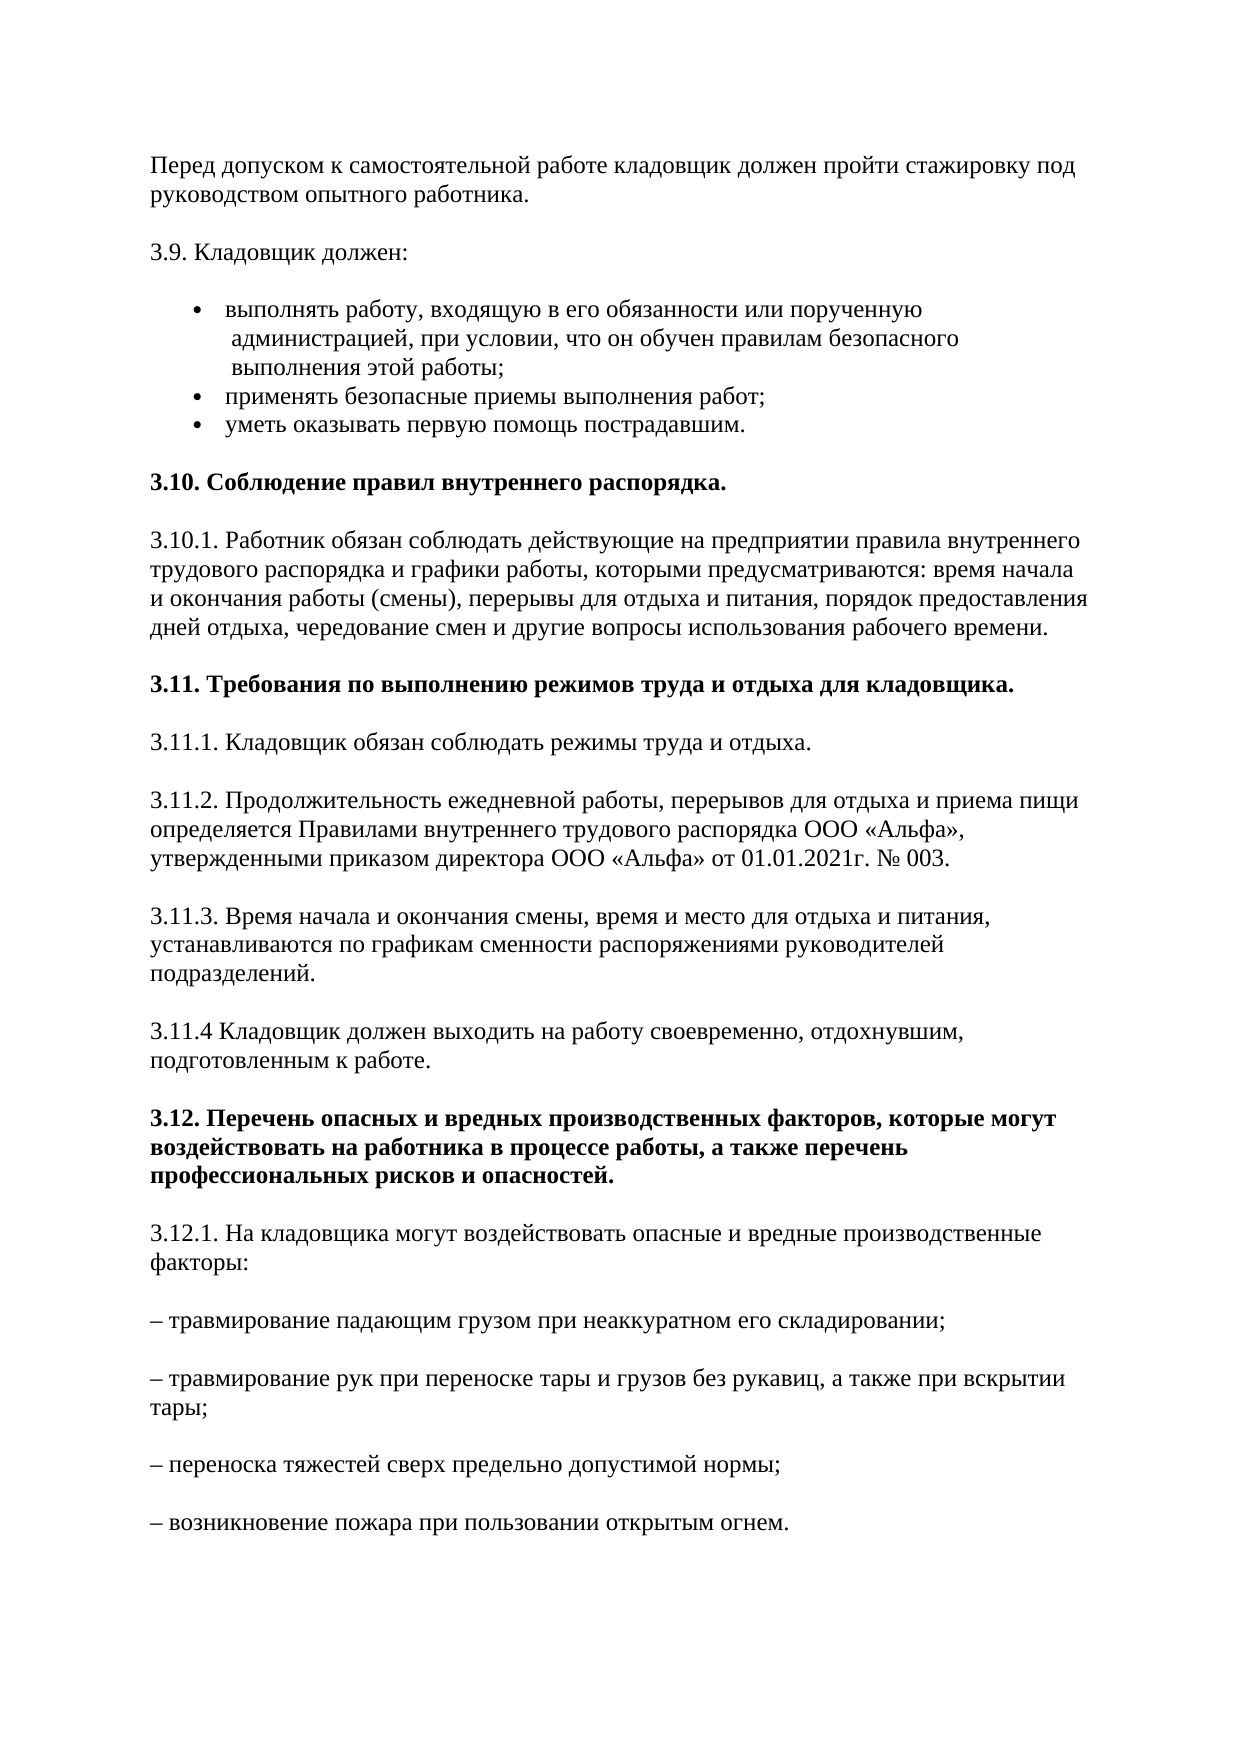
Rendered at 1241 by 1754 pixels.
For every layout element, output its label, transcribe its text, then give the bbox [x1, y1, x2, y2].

text – травмирование падающим грузом при неаккуратном его складировании; [150, 1305, 1090, 1334]
text 3.9. Кладовщик должен: [150, 237, 1090, 265]
text 3.11.3. Время начала и окончания смены, время и место для отдыха и питания, устанавливаются по графикам сменности распоряжениями руководителей подразделений. [150, 901, 1090, 987]
text 3.10. Соблюдение правил внутреннего распорядка. [150, 467, 1090, 496]
text – травмирование рук при переноске тары и грузов без рукавиц, а также при вскрытии тары; [150, 1363, 1090, 1420]
text 3.11. Требования по выполнению режимов труда и отдыха для кладовщика. [150, 669, 1090, 698]
text – переноска тяжестей сверх предельно допустимой нормы; [150, 1449, 1090, 1478]
text Перед допуском к самостоятельной работе кладовщик должен пройти стажировку под руководством опытного работника. [150, 150, 1090, 207]
text 3.11.2. Продолжительность ежедневной работы, перерывов для отдыха и приема пищи определяется Правилами внутреннего трудового распорядка ООО «Альфа», утвержденными приказом директора ООО «Альфа» от 01.01.2021г. № 003. [150, 785, 1090, 872]
text 3.11.1. Кладовщик обязан соблюдать режимы труда и отдыха. [150, 727, 1090, 756]
list выполнять работу, входящую в его обязанности или порученную администрацией, при условии, что он обучен правилам безопасного выполнения этой работы; [194, 294, 1071, 381]
list уметь оказывать первую помощь пострадавшим. [194, 409, 1071, 438]
text 3.12. Перечень опасных и вредных производственных факторов, которые могут воздействовать на работника в процессе работы, а также перечень профессиональных рисков и опасностей. [150, 1103, 1090, 1189]
text – возникновение пожара при пользовании открытым огнем. [150, 1507, 1090, 1536]
list применять безопасные приемы выполнения работ; [194, 381, 1071, 409]
text 3.11.4 Кладовщик должен выходить на работу своевременно, отдохнувшим, подготовленным к работе. [150, 1016, 1090, 1074]
text 3.10.1. Работник обязан соблюдать действующие на предприятии правила внутреннего трудового распорядка и графики работы, которыми предусматриваются: время начала и окончания работы (смены), перерывы для отдыха и питания, порядок предоставления дней отдыха, чередование смен и другие вопросы использования рабочего времени. [150, 525, 1090, 640]
text 3.12.1. На кладовщика могут воздействовать опасные и вредные производственные факторы: [150, 1218, 1090, 1276]
